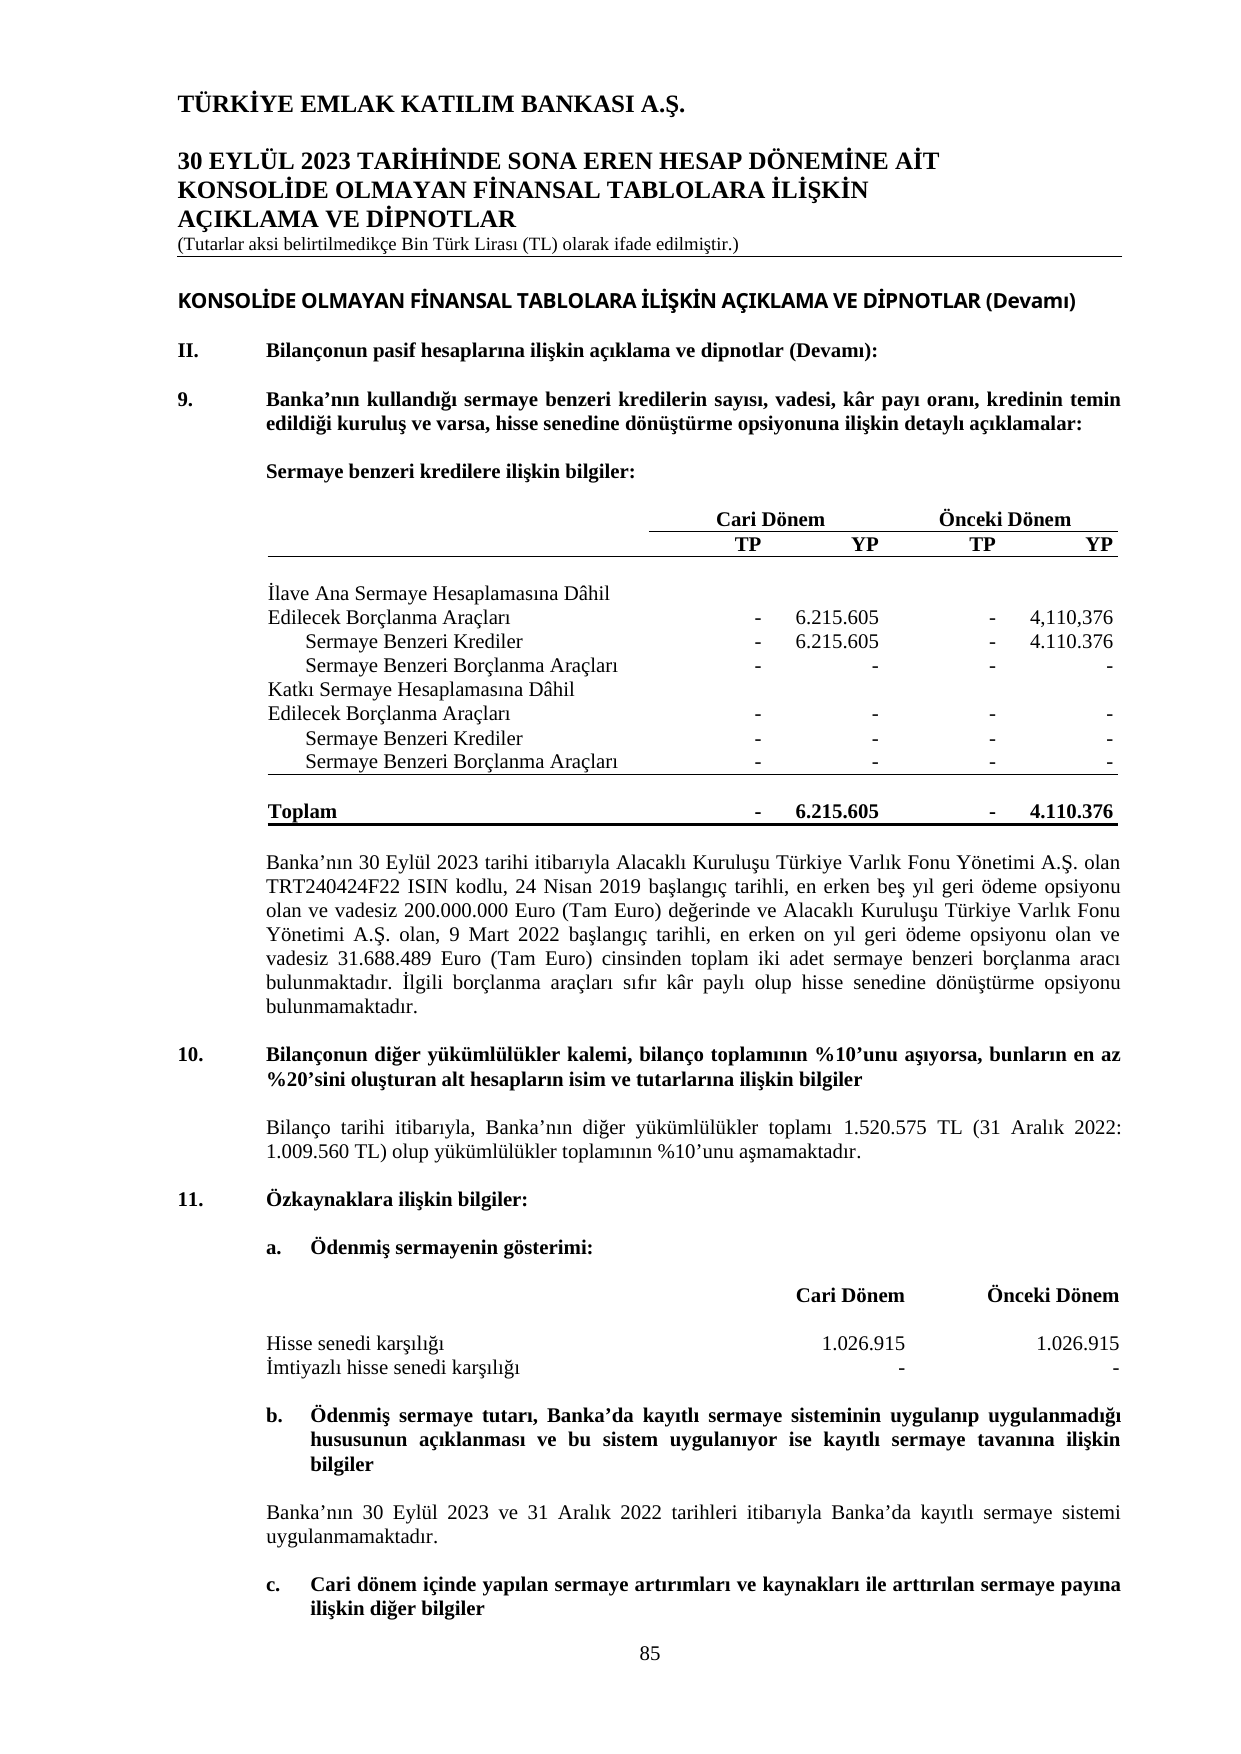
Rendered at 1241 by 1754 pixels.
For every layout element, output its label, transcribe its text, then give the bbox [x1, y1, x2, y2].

text Bilanço tarihi itibarıyla, Banka’nın diğer yükümlülükler toplamı 1.520.575 TL (31 Aralık 2022: 1.009.560 TL) olup yükümlülükler toplamının %10’unu aşmamaktadır. [266, 1114, 1122, 1163]
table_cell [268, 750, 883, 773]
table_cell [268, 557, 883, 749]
text 11. Özkaynaklara ilişkin bilgiler: [177, 1187, 1122, 1211]
text KONSOLİDE OLMAYAN FİNANSAL TABLOLARA İLİŞKİN AÇIKLAMA VE DİPNOTLAR (Devamı) [177, 286, 1122, 314]
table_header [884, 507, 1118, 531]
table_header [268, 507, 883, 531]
text II. Bilançonun pasif hesaplarına ilişkin açıklama ve dipnotlar (Devamı): [177, 338, 1122, 362]
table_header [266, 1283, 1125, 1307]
list Banka’nın 30 Eylül 2023 ve 31 Aralık 2022 tarihleri itibarıyla Banka’da kayıtlı sermaye sistemi uygulanmamaktadır. [266, 1499, 1122, 1548]
list Bilançonun diğer yükümlülükler kalemi, bilanço toplamının %10’unu aşıyorsa, bunların en az %20’sini oluşturan alt hesapların isim ve tutarlarına ilişkin bilgiler [177, 1042, 1122, 1091]
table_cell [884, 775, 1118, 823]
list Cari dönem içinde yapılan sermaye artırımları ve kaynakları ile arttırılan sermaye payına ilişkin diğer bilgiler [266, 1572, 1122, 1620]
list Banka’nın kullandığı sermaye benzeri kredilerin sayısı, vadesi, kâr payı oranı, kredinin temin edildiği kuruluş ve varsa, hisse senedine dönüştürme opsiyonuna ilişkin detaylı açıklamalar: [177, 386, 1122, 434]
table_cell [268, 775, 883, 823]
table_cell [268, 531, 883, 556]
text Sermaye benzeri kredilere ilişkin bilgiler: [266, 459, 1122, 483]
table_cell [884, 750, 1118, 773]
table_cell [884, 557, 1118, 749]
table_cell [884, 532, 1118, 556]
list Ödenmiş sermaye tutarı, Banka’da kayıtlı sermaye sisteminin uygulanıp uygulanmadığı hususunun açıklanması ve bu sistem uygulanıyor ise kayıtlı sermaye tavanına ilişkin bilgiler [266, 1403, 1122, 1476]
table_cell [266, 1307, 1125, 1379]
text a. Ödenmiş sermayenin gösterimi: [266, 1235, 1122, 1259]
text Banka’nın 30 Eylül 2023 tarihi itibarıyla Alacaklı Kuruluşu Türkiye Varlık Fonu Yönetimi A.Ş. olan TRT240424F22 ISIN kodlu, 24 Nisan 2019 başlangıç tarihli, en erken beş yıl geri ödeme opsiyonu olan ve vadesiz 200.000.000 Euro (Tam Euro) değerinde ve Alacaklı Kuruluşu Türkiye Varlık Fonu Yönetimi A.Ş. olan, 9 Mart 2022 başlangıç tarihli, en erken on yıl geri ödeme opsiyonu olan ve vadesiz 31.688.489 Euro (Tam Euro) cinsinden toplam iki adet sermaye benzeri borçlanma aracı bulunmaktadır. İlgili borçlanma araçları sıfır kâr paylı olup hisse senedine dönüştürme opsiyonu bulunmamaktadır. [266, 850, 1122, 1018]
